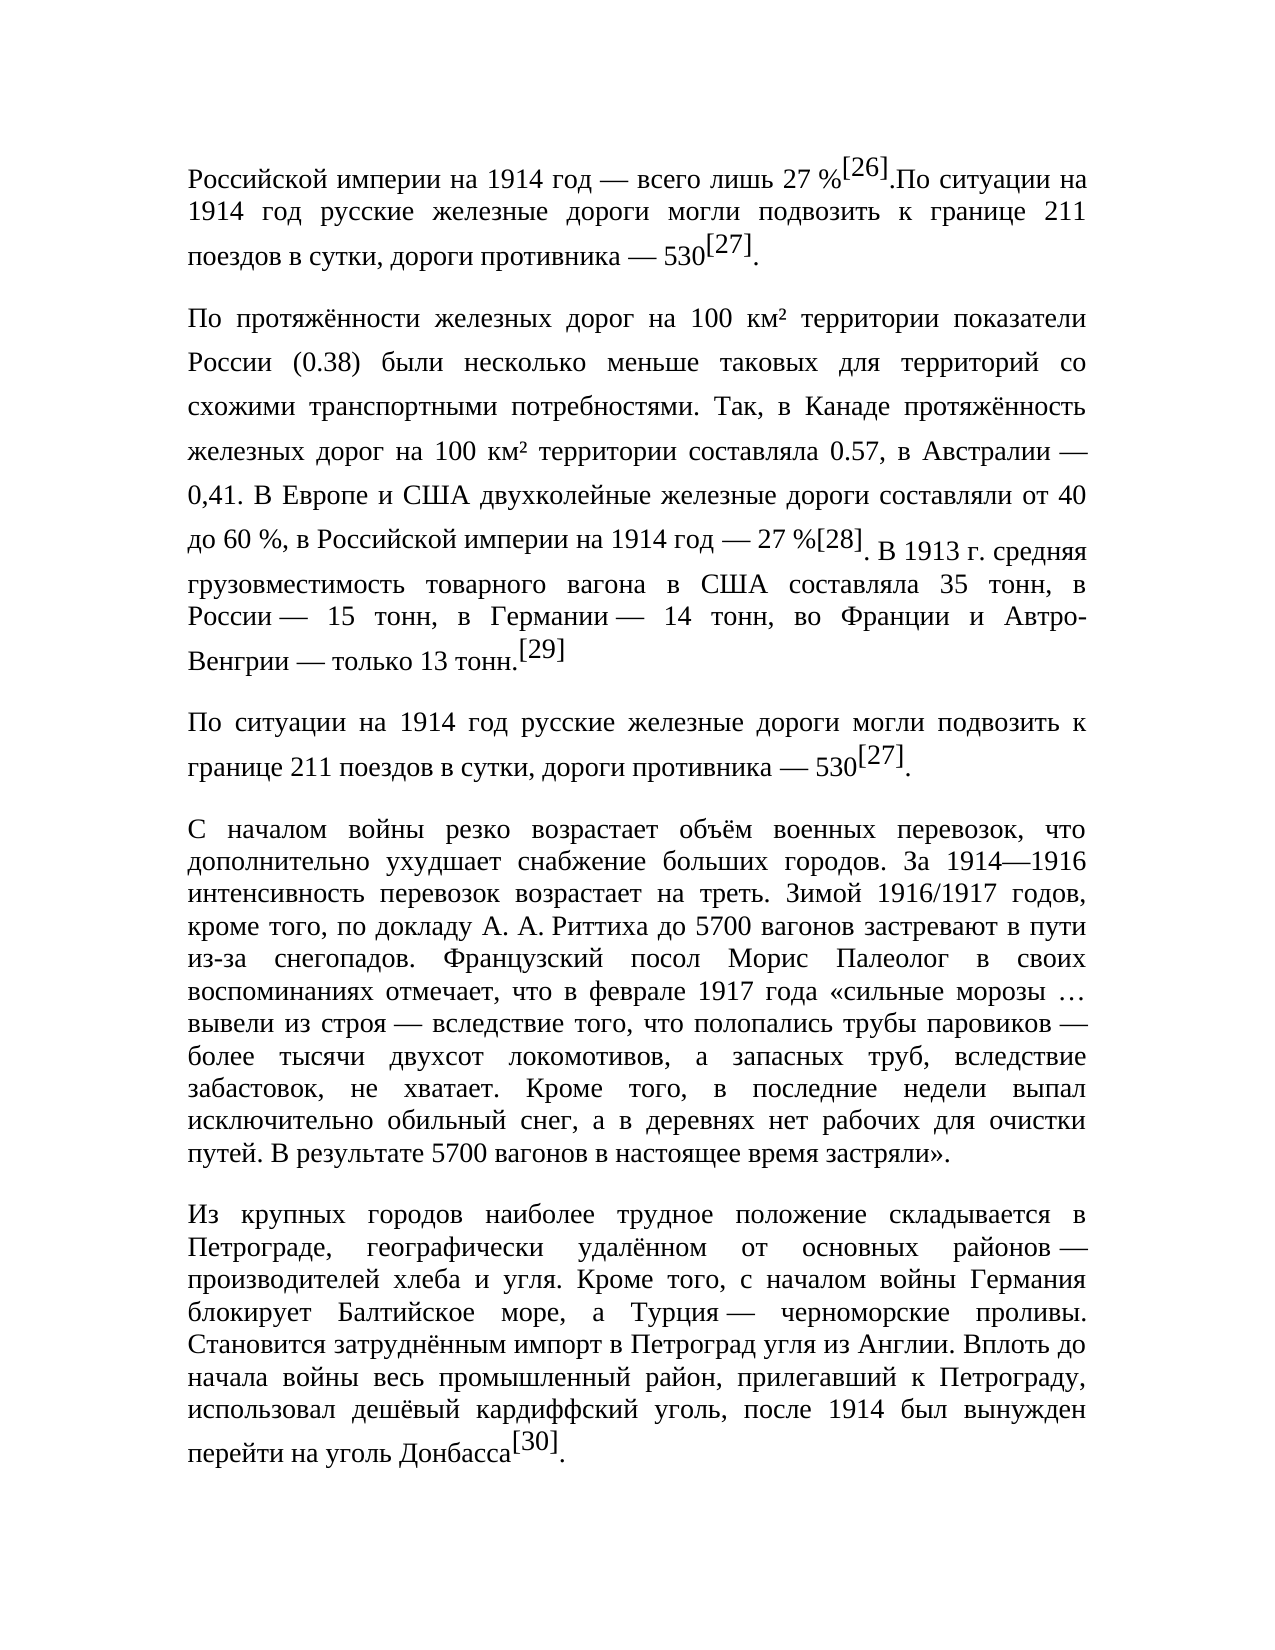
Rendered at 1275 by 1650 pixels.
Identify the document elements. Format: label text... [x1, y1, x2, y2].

text С началом войны резко возрастает объём военных перевозок, что дополнительно ухудшает снабжение больших городов. За 1914—1916 интенсивность перевозок возрастает на треть. Зимой 1916/1917 годов, кроме того, по докладу А. А. Риттиха до 5700 вагонов застревают в пути из-за снегопадов. Французский посол Морис Палеолог в своих воспоминаниях отмечает, что в феврале 1917 года «сильные морозы … вывели из строя — вследствие того, что полопались трубы паровиков — более тысячи двухсот локомотивов, а запасных труб, вследствие забастовок, не хватает. Кроме того, в последние недели выпал исключительно обильный снег, а в деревнях нет рабочих для очистки путей. В результате 5700 вагонов в настоящее время застряли». [187, 812, 1087, 1168]
text По протяжённости железных дорог на 100 км² территории показатели России (0.38) были несколько меньше таковых для территорий со схожими транспортными потребностями. Так, в Канаде протяжённость железных дорог на 100 км² территории составляла 0.57, в Австралии — 0,41. В Европе и США двухколейные железные дороги составляли от 40 до 60 %, в Российской империи на 1914 год — 27 %[28]. В 1913 г. средняя грузовместимость товарного вагона в США составляла 35 тонн, в России — 15 тонн, в Германии — 14 тонн, во Франции и Автро-Венгрии — только 13 тонн.[29] [187, 301, 1087, 676]
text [187, 150, 1087, 271]
text По ситуации на 1914 год русские железные дороги могли подвозить к границе 211 поездов в сутки, дороги противника — 530[27]. [187, 706, 1087, 782]
text Из крупных городов наиболее трудное положение складывается в Петрограде, географически удалённом от основных районов — производителей хлеба и угля. Кроме того, с началом войны Германия блокирует Балтийское море, а Турция — черноморские проливы. Становится затруднённым импорт в Петроград угля из Англии. Вплоть до начала войны весь промышленный район, прилегавший к Петрограду, использовал дешёвый кардиффский уголь, после 1914 был вынужден перейти на уголь Донбасса[30]. [187, 1198, 1087, 1469]
